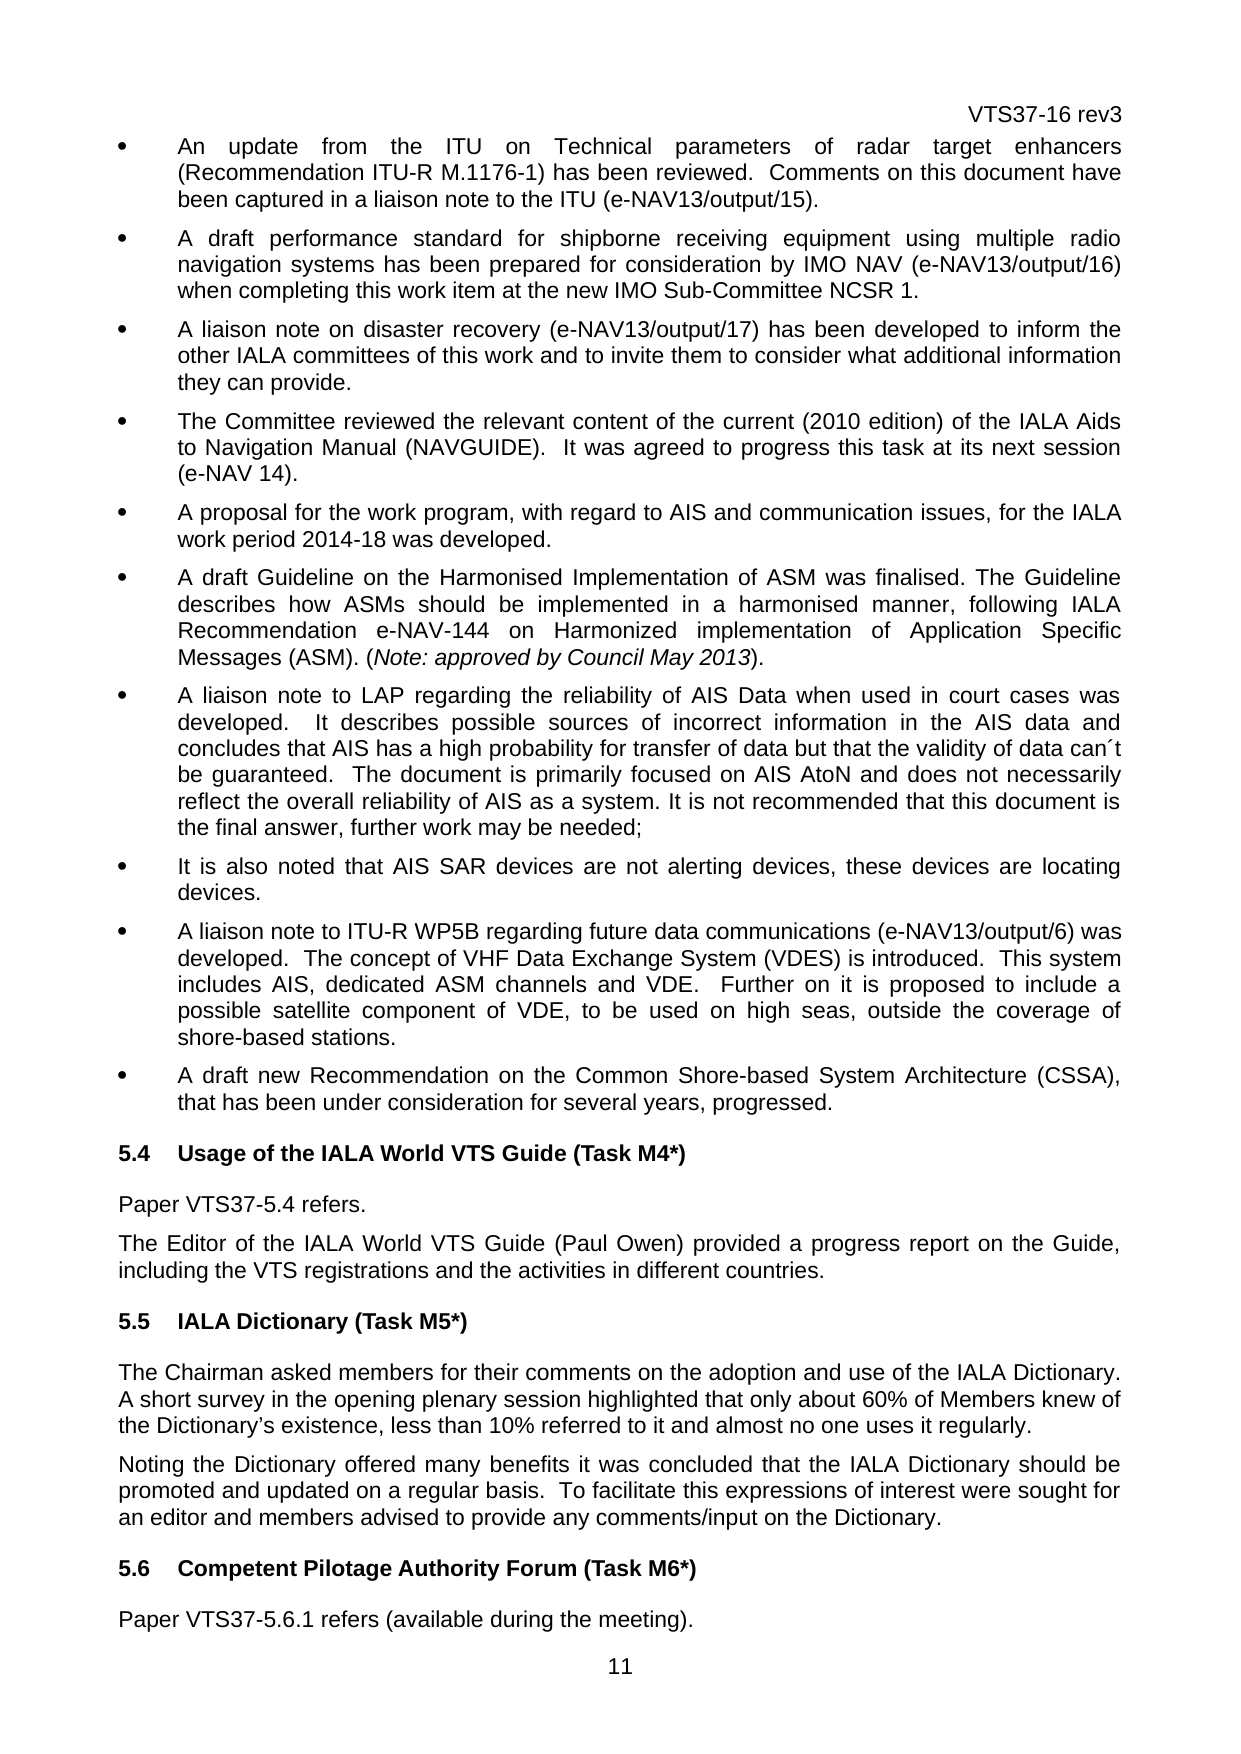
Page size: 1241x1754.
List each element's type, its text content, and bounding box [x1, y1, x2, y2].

text Paper VTS37-5.4 refers. [118, 1191, 1122, 1218]
text A liaison note on disaster recovery (e-NAV13/output/17) has been developed to inform the other IALA committees of this work and to invite them to consider what additional information they can provide. [118, 316, 1122, 395]
subtitle IALA Dictionary (Task M5*) [118, 1308, 1122, 1334]
text A liaison note to LAP regarding the reliability of AIS Data when used in court cases was developed. It describes possible sources of incorrect information in the AIS data and concludes that AIS has a high probability for transfer of data but that the validity of data can´t be guaranteed. The document is primarily focused on AIS AtoN and does not necessarily reflect the overall reliability of AIS as a system. It is not recommended that this document is the final answer, further work may be needed; [118, 682, 1122, 840]
text It is also noted that AIS SAR devices are not alerting devices, these devices are locating devices. [118, 853, 1122, 906]
subtitle Competent Pilotage Authority Forum (Task M6*) [118, 1555, 1122, 1581]
text Paper VTS37-5.6.1 refers (available during the meeting). [118, 1606, 1122, 1633]
text A liaison note to ITU-R WP5B regarding future data communications (e-NAV13/output/6) was developed. The concept of VHF Data Exchange System (VDES) is introduced. This system includes AIS, dedicated ASM channels and VDE. Further on it is proposed to include a possible satellite component of VDE, to be used on high seas, outside the coverage of shore-based stations. [118, 918, 1122, 1050]
text A draft Guideline on the Harmonised Implementation of ASM was finalised. The Guideline describes how ASMs should be implemented in a harmonised manner, following IALA Recommendation e-NAV-144 on Harmonized implementation of Application Specific Messages (ASM). (Note: approved by Council May 2013). [118, 564, 1122, 670]
text The Committee reviewed the relevant content of the current (2010 edition) of the IALA Aids to Navigation Manual (NAVGUIDE). It was agreed to progress this task at its next session (e-NAV 14). [118, 408, 1122, 487]
text A proposal for the work program, with regard to AIS and communication issues, for the IALA work period 2014-18 was developed. [118, 499, 1122, 552]
text A draft performance standard for shipborne receiving equipment using multiple radio navigation systems has been prepared for consideration by IMO NAV (e-NAV13/output/16) when completing this work item at the new IMO Sub-Committee NCSR 1. [118, 224, 1122, 303]
text Noting the Dictionary offered many benefits it was concluded that the IALA Dictionary should be promoted and updated on a regular basis. To facilitate this expressions of interest were sought for an editor and members advised to provide any comments/input on the Dictionary. [118, 1451, 1122, 1530]
text The Editor of the IALA World VTS Guide (Paul Owen) provided a progress report on the Guide, including the VTS registrations and the activities in different countries. [118, 1230, 1122, 1283]
text The Chairman asked members for their comments on the adoption and use of the IALA Dictionary. A short survey in the opening plenary session highlighted that only about 60% of Members knew of the Dictionary’s existence, less than 10% referred to it and almost no one uses it regularly. [118, 1359, 1122, 1438]
subtitle Usage of the IALA World VTS Guide (Task M4*) [118, 1140, 1122, 1166]
text An update from the ITU on Technical parameters of radar target enhancers (Recommendation ITU-R M.1176-1) has been reviewed. Comments on this document have been captured in a liaison note to the ITU (e-NAV13/output/15). [118, 133, 1122, 212]
text A draft new Recommendation on the Common Shore-based System Architecture (CSSA), that has been under consideration for several years, progressed. [118, 1062, 1122, 1115]
